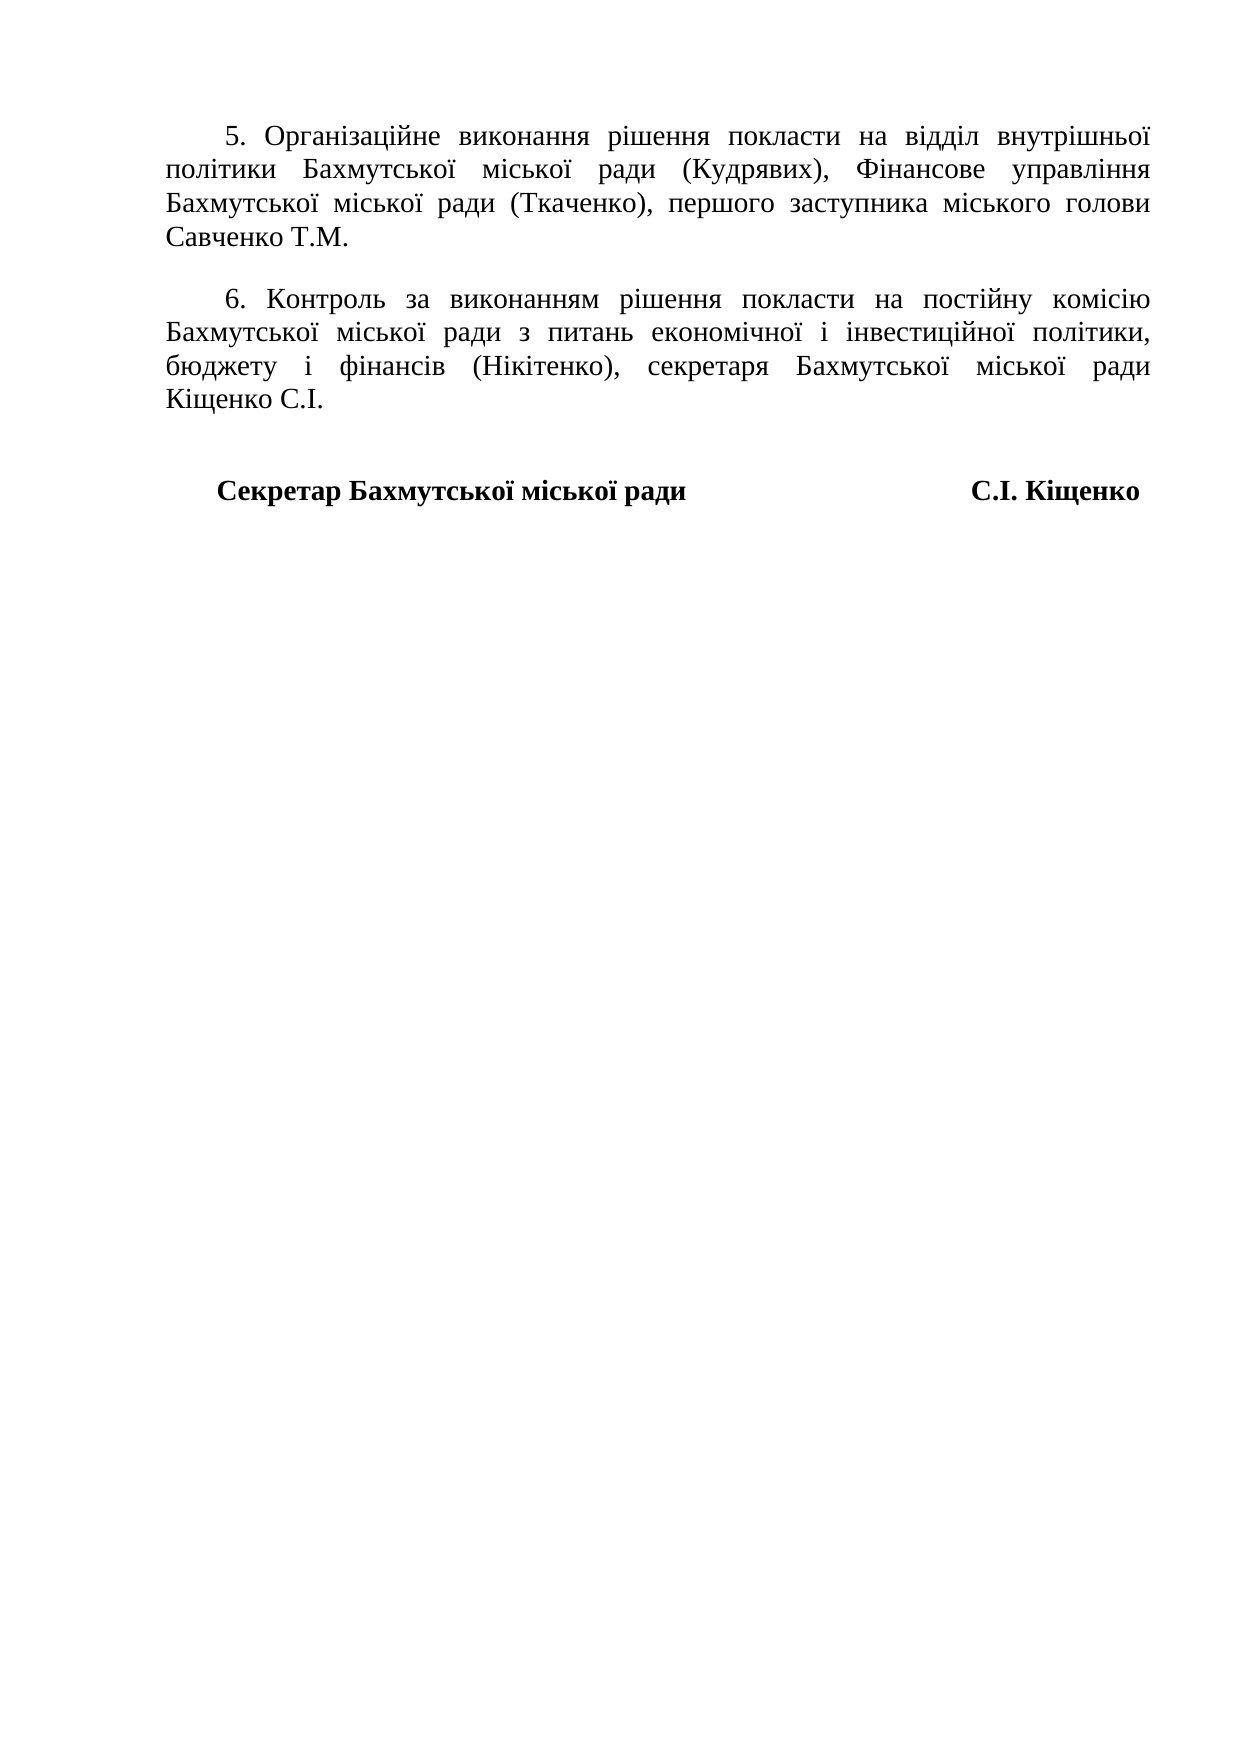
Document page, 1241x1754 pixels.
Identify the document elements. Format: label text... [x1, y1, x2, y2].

text 6. Контроль за виконанням рішення покласти на постійну комісію Бахмутської міської ради з питань економічної і інвестиційної політики, бюджету і фінансів (Нікітенко), секретаря Бахмутської міської ради Кіщенко С.І. [165, 281, 1152, 415]
text 5. Організаційне виконання рішення покласти на відділ внутрішньої політики Бахмутської міської ради (Кудрявих), Фінансове управління Бахмутської міської ради (Ткаченко), першого заступника міського голови Савченко Т.М. [165, 118, 1152, 252]
text Секретар Бахмутської міської ради С.І. Кіщенко [165, 473, 1152, 506]
